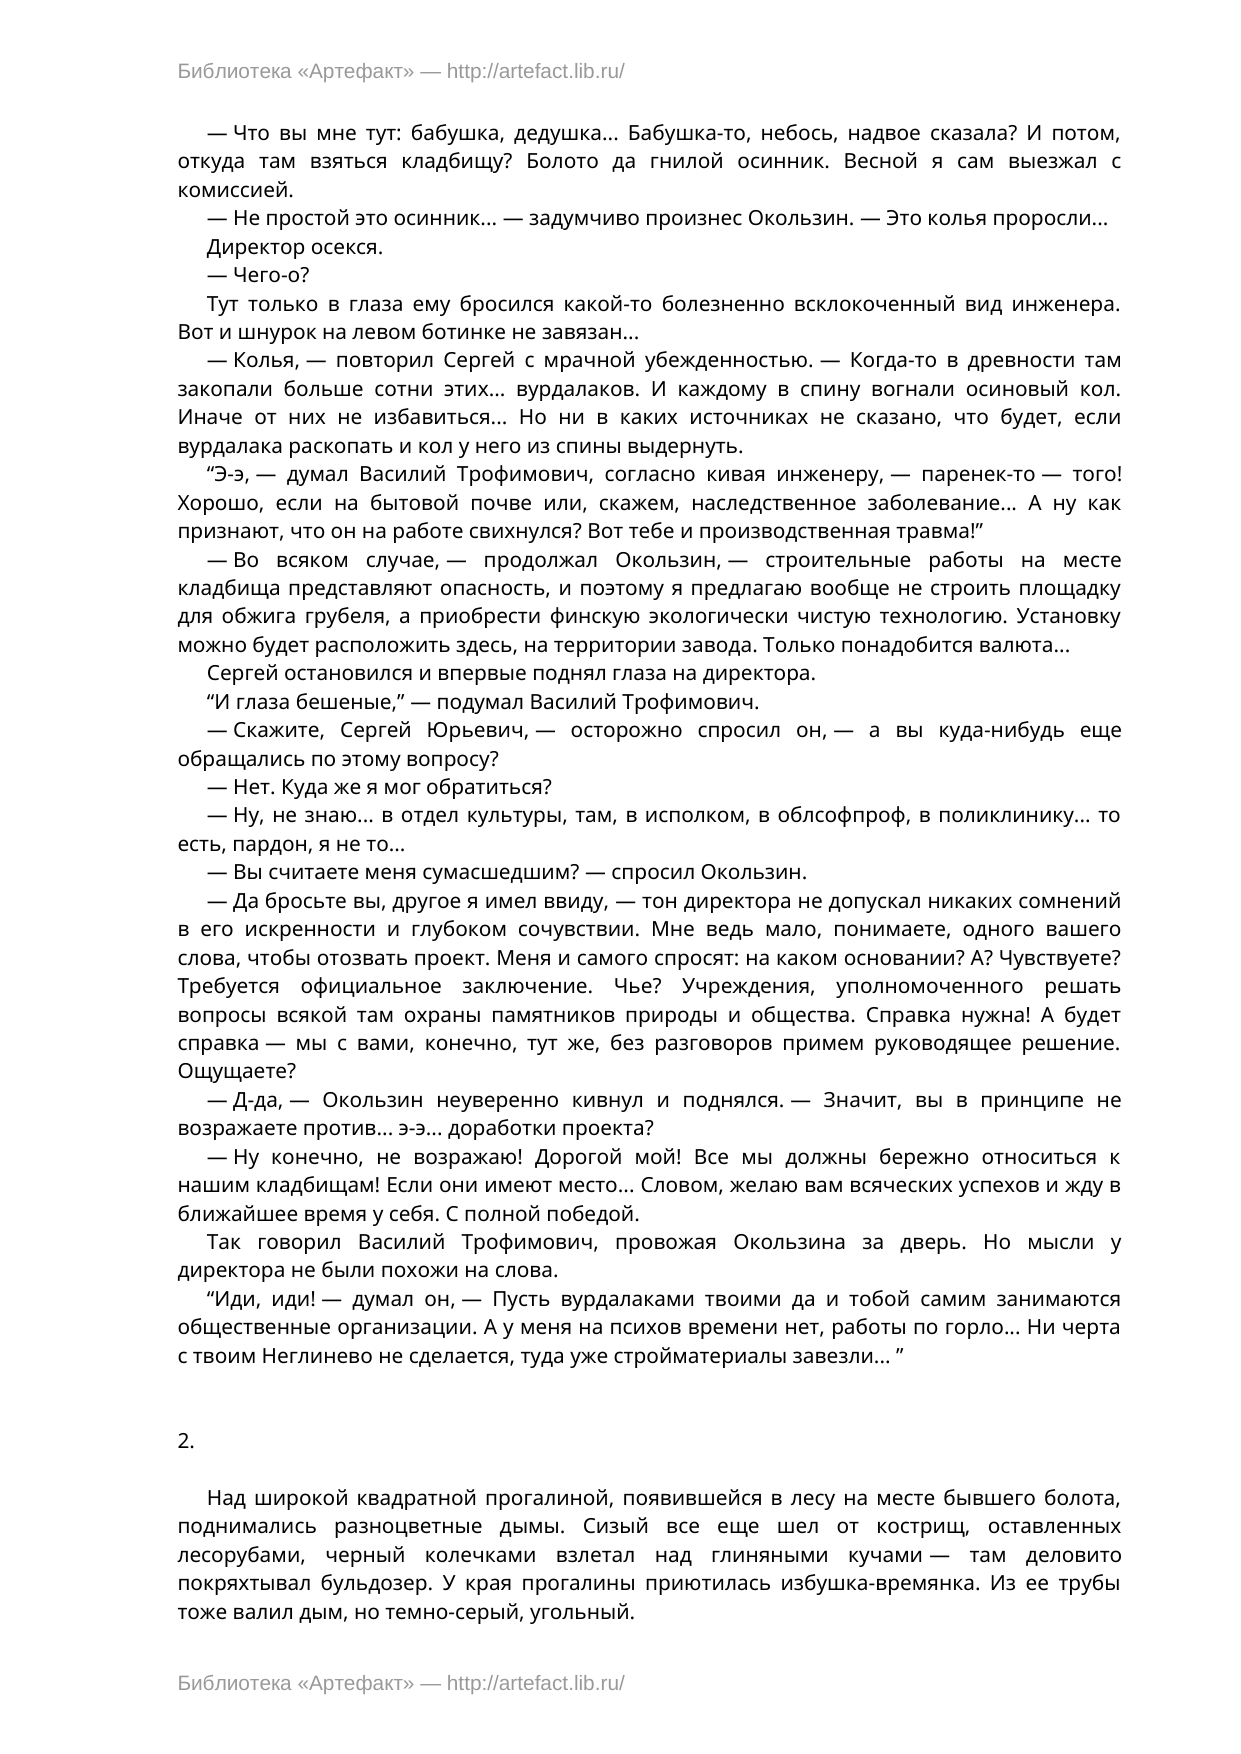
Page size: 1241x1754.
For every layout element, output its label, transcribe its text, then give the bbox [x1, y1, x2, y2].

text — Не простой это осинник... — задумчиво произнес Окользин. — Это колья проросли... [177, 203, 1122, 232]
text Директор осекся. [177, 232, 1122, 260]
text “И глаза бешеные,” — подумал Василий Трофимович. [177, 687, 1122, 715]
text — Колья, — повторил Сергей с мрачной убежденностью. — Когда-то в древности там закопали больше сотни этих... вурдалаков. И каждому в спину вогнали осиновый кол. Иначе от них не избавиться... Но ни в каких источниках не сказано, что будет, если вурдалака раскопать и кол у него из спины выдернуть. [177, 346, 1122, 459]
text — Ну конечно, не возражаю! Дорогой мой! Все мы должны бережно относиться к нашим кладбищам! Если они имеют место... Словом, желаю вам всяческих успехов и жду в ближайшее время у себя. С полной победой. [177, 1142, 1122, 1227]
text “Иди, иди! — думал он, — Пусть вурдалаками твоими да и тобой самим занимаются общественные организации. А у меня на психов времени нет, работы по горло... Ни черта с твоим Неглинево не сделается, туда уже стройматериалы завезли... ” [177, 1284, 1122, 1369]
text — Скажите, Сергей Юрьевич, — осторожно спросил он, — а вы куда-нибудь еще обращались по этому вопросу? [177, 715, 1122, 772]
text — Во всяком случае, — продолжал Окользин, — строительные работы на месте кладбища представляют опасность, и поэтому я предлагаю вообще не строить площадку для обжига грубеля, а приобрести финскую экологически чистую технологию. Установку можно будет расположить здесь, на территории завода. Только понадобится валюта... [177, 545, 1122, 658]
text — Ну, не знаю... в отдел культуры, там, в исполком, в облсофпроф, в поликлинику... то есть, пардон, я не то... [177, 801, 1122, 857]
text Над широкой квадратной прогалиной, появившейся в лесу на месте бывшего болота, поднимались разноцветные дымы. Сизый все еще шел от кострищ, оставленных лесорубами, черный колечками взлетал над глиняными кучами — там деловито покряхтывал бульдозер. У края прогалины приютилась избушка-времянка. Из ее трубы тоже валил дым, но темно-серый, угольный. [177, 1483, 1122, 1625]
subtitle 2. [177, 1426, 1122, 1455]
text Тут только в глаза ему бросился какой-то болезненно всклокоченный вид инженера. Вот и шнурок на левом ботинке не завязан... [177, 289, 1122, 346]
text — Д-да, — Окользин неуверенно кивнул и поднялся. — Значит, вы в принципе не возражаете против... э-э... доработки проекта? [177, 1085, 1122, 1142]
text — Да бросьте вы, другое я имел ввиду, — тон директора не допускал никаких сомнений в его искренности и глубоком сочувствии. Мне ведь мало, понимаете, одного вашего слова, чтобы отозвать проект. Меня и самого спросят: на каком основании? А? Чувствуете? Требуется официальное заключение. Чье? Учреждения, уполномоченного решать вопросы всякой там охраны памятников природы и общества. Справка нужна! А будет справка — мы с вами, конечно, тут же, без разговоров примем руководящее решение. Ощущаете? [177, 886, 1122, 1085]
text — Чего-о? [177, 260, 1122, 289]
text — Вы считаете меня сумасшедшим? — спросил Окользин. [177, 857, 1122, 886]
text — Что вы мне тут: бабушка, дедушка... Бабушка-то, небось, надвое сказала? И потом, откуда там взяться кладбищу? Болото да гнилой осинник. Весной я сам выезжал с комиссией. [177, 118, 1122, 203]
text “Э-э, — думал Василий Трофимович, согласно кивая инженеру, — паренек-то — того! Хорошо, если на бытовой почве или, скажем, наследственное заболевание... А ну как признают, что он на работе свихнулся? Вот тебе и производственная травма!” [177, 459, 1122, 545]
text — Нет. Куда же я мог обратиться? [177, 772, 1122, 801]
text Сергей остановился и впервые поднял глаза на директора. [177, 658, 1122, 687]
text Так говорил Василий Трофимович, провожая Окользина за дверь. Но мысли у директора не были похожи на слова. [177, 1227, 1122, 1284]
